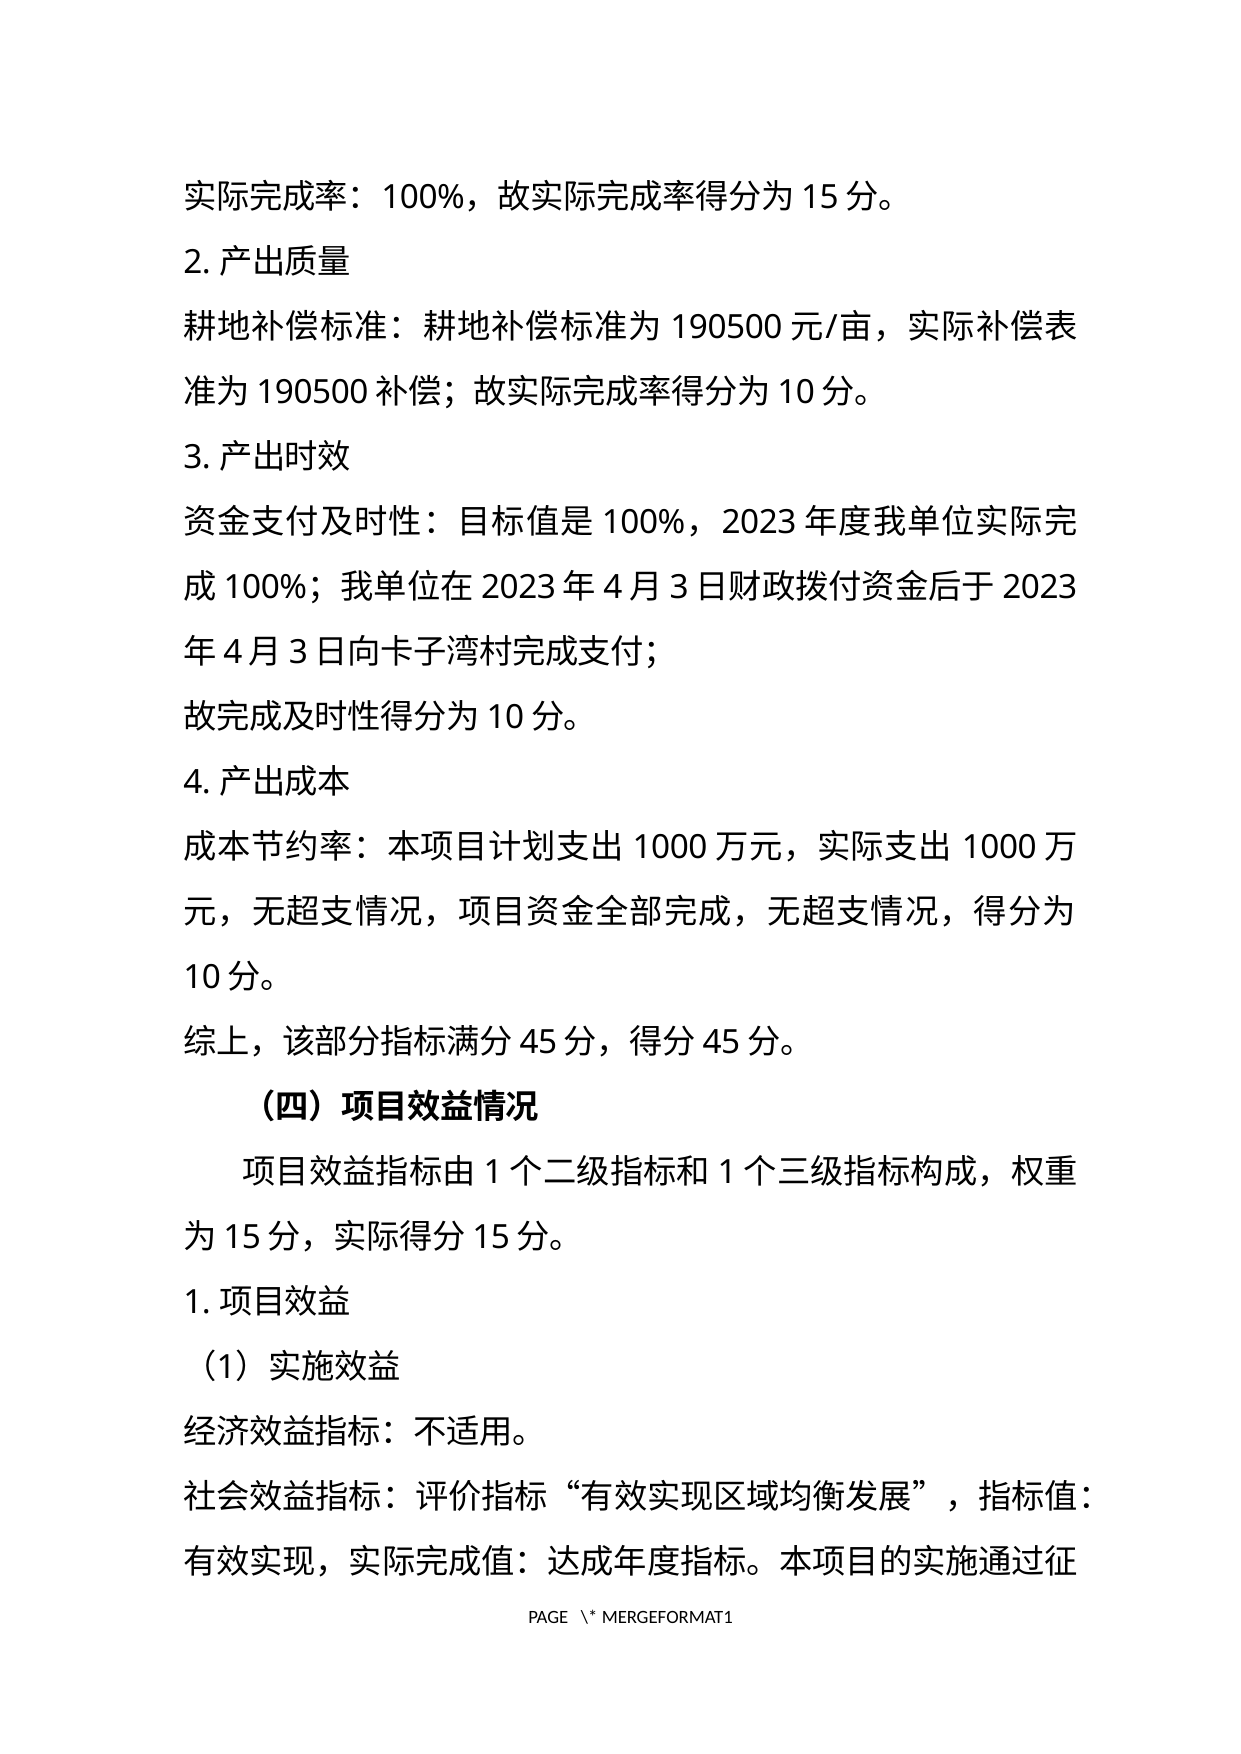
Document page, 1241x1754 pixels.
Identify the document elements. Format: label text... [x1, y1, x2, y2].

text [183, 162, 1078, 1072]
text （四）项目效益情况 [183, 1072, 1078, 1137]
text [183, 1137, 1078, 1592]
